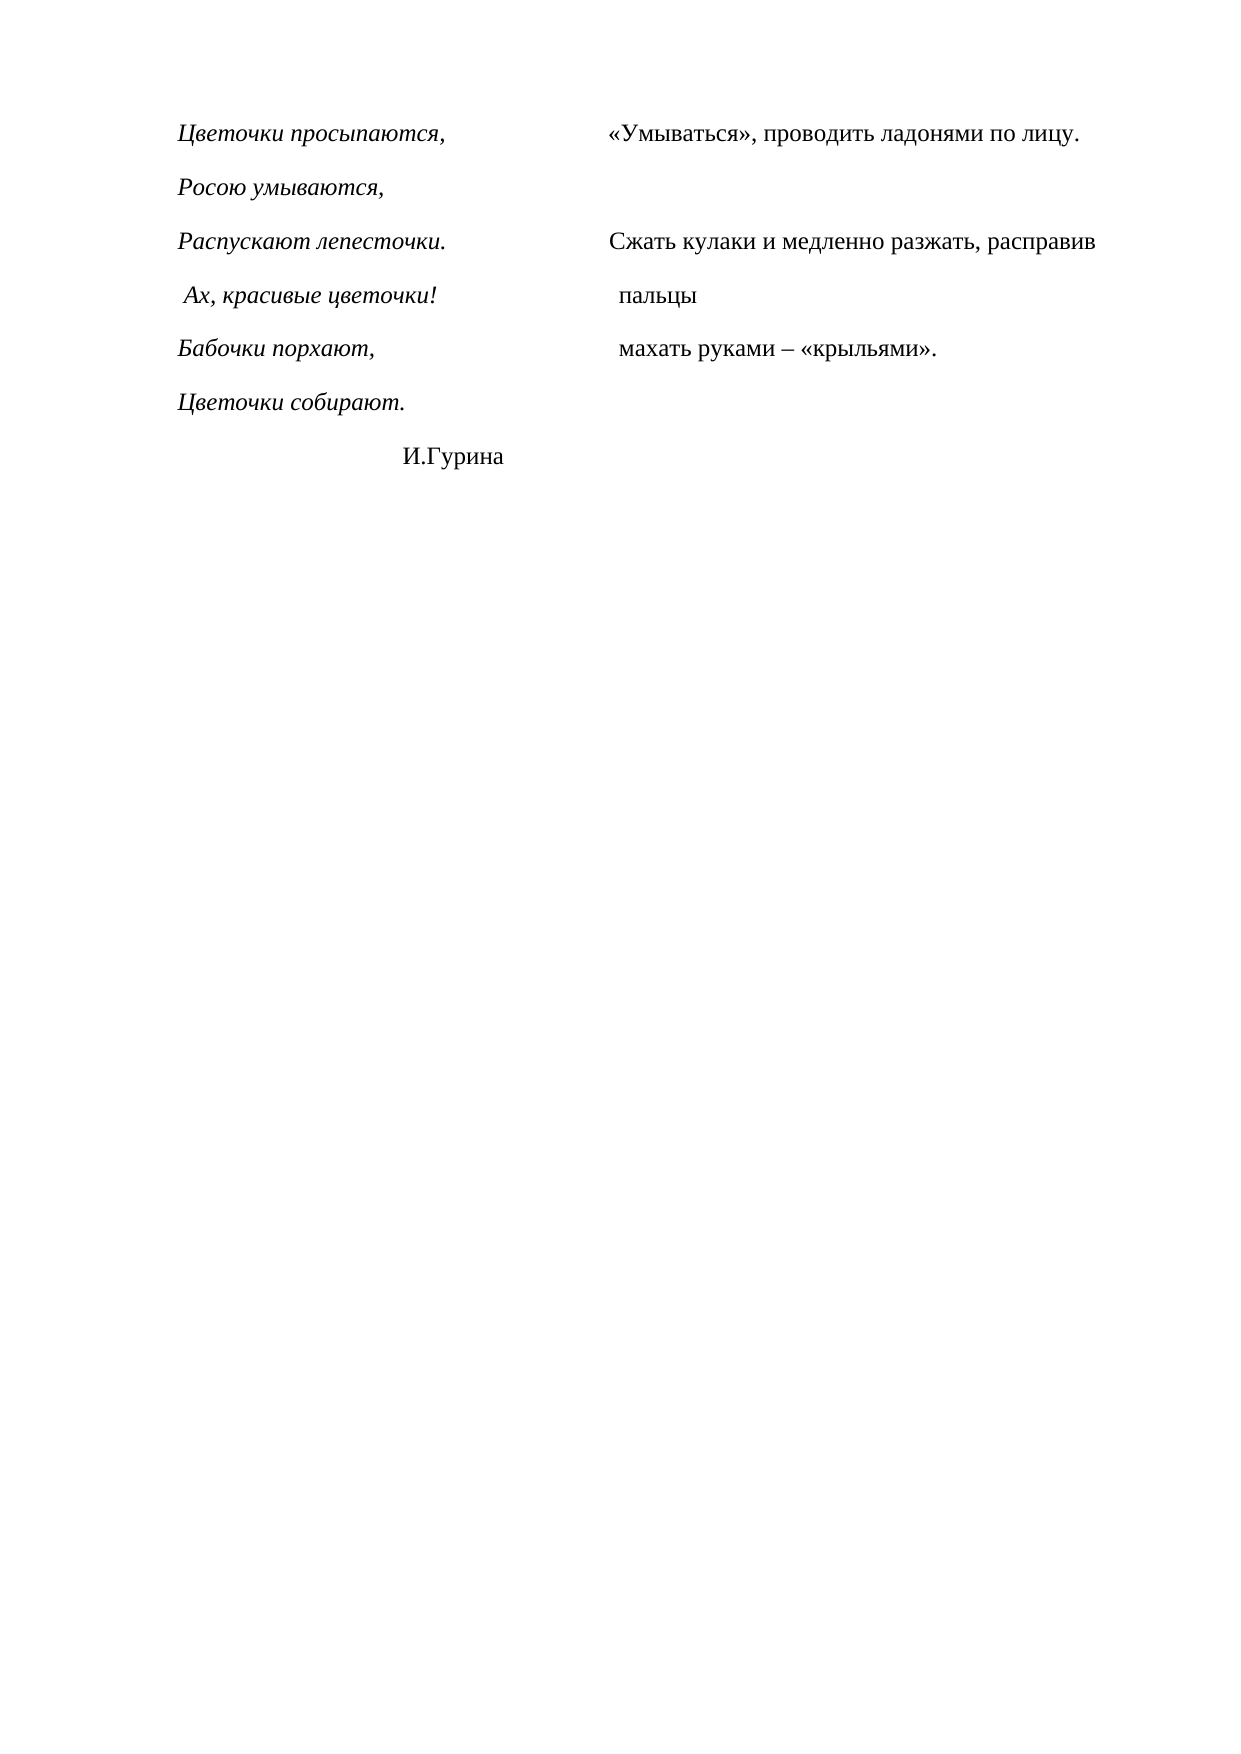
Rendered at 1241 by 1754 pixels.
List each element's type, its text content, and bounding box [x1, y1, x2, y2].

text Распускают лепесточки. Сжать кулаки и медленно разжать, расправив [177, 226, 1152, 254]
text И.Гурина [177, 441, 1152, 470]
text Цветочки собирают. [177, 387, 1152, 416]
text Ах, красивые цветочки! пальцы [177, 280, 1152, 308]
text Росою умываются, [177, 172, 1152, 201]
text Бабочки порхают, махать руками – «крыльями». [177, 333, 1152, 362]
text Цветочки просыпаются, «Умываться», проводить ладонями по лицу. [177, 118, 1152, 147]
